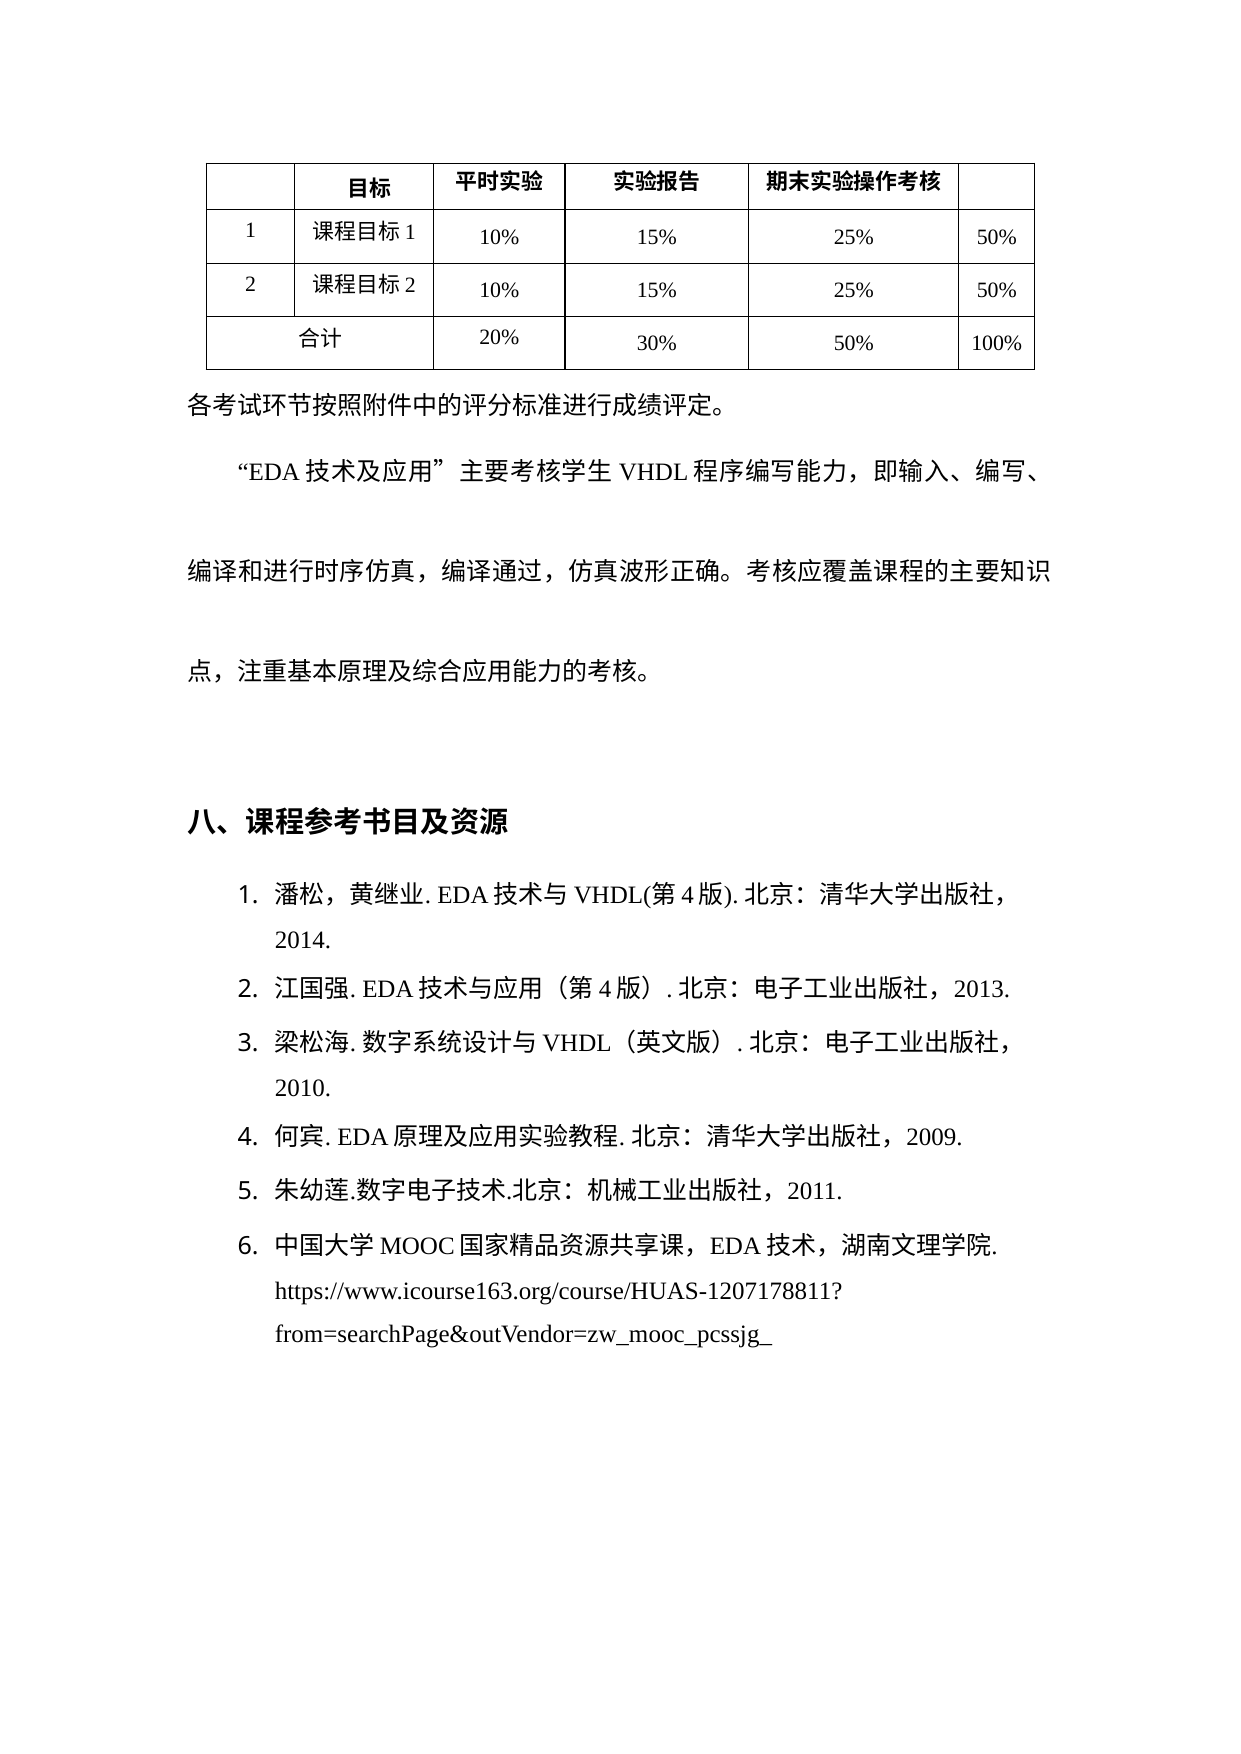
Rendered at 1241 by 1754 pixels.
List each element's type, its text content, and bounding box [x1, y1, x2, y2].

table_cell 10% [434, 210, 564, 262]
table_cell 期末实验操作考核 [749, 164, 958, 209]
list 江国强. EDA技术与应用（第4版）. 北京：电子工业出版社，2013. [237, 968, 1053, 1004]
table_cell 30% [566, 317, 748, 369]
text “EDA技术及应用”主要考核学生VHDL程序编写能力，即输入、编写、编译和进行时序仿真，编译通过，仿真波形正确。考核应覆盖课程的主要知识点，注重基本原理及综合应用能力的考核。 [187, 436, 1053, 702]
table_header 课程 目标 [295, 164, 433, 209]
list 梁松海. 数字系统设计与VHDL（英文版）. 北京：电子工业出版社，2010. [237, 1023, 1053, 1102]
table_cell 平时实验 [434, 164, 564, 209]
table_cell 1 [207, 210, 294, 262]
table_cell 课程目标2 [295, 264, 433, 316]
list 中国大学MOOC国家精品资源共享课，EDA技术，湖南文理学院. https://www.icourse163.org/course/HUAS-1207178811?from=searchPage&outVendor=zw_mooc_pcssjg_ [237, 1225, 1053, 1348]
list 朱幼莲.数字电子技术.北京：机械工业出版社，2011. [237, 1171, 1053, 1207]
text 八、课程参考书目及资源 [187, 787, 1053, 853]
table_cell 2 [207, 264, 294, 316]
table_cell 15% [566, 264, 748, 316]
table_cell 50% [959, 210, 1034, 262]
list 潘松，黄继业. EDA技术与VHDL(第4版). 北京：清华大学出版社，2014. [237, 874, 1053, 954]
list 何宾. EDA原理及应用实验教程. 北京：清华大学出版社，2009. [237, 1116, 1053, 1153]
table_cell 100% [959, 317, 1034, 369]
table_cell 课程目标1 [295, 210, 433, 262]
table_cell 10% [434, 264, 564, 316]
table_cell 25% [749, 210, 958, 262]
table_cell 50% [749, 317, 958, 369]
table_cell 实验报告 [566, 164, 748, 209]
table_cell 50% [959, 264, 1034, 316]
table_header 合计 [959, 164, 1034, 209]
table_cell 15% [566, 210, 748, 262]
table_cell 25% [749, 264, 958, 316]
table_cell 合计 [207, 317, 433, 369]
table_header 序号 [207, 164, 294, 209]
table_cell 20% [434, 317, 564, 369]
text 各考试环节按照附件中的评分标准进行成绩评定。 [187, 370, 1053, 436]
